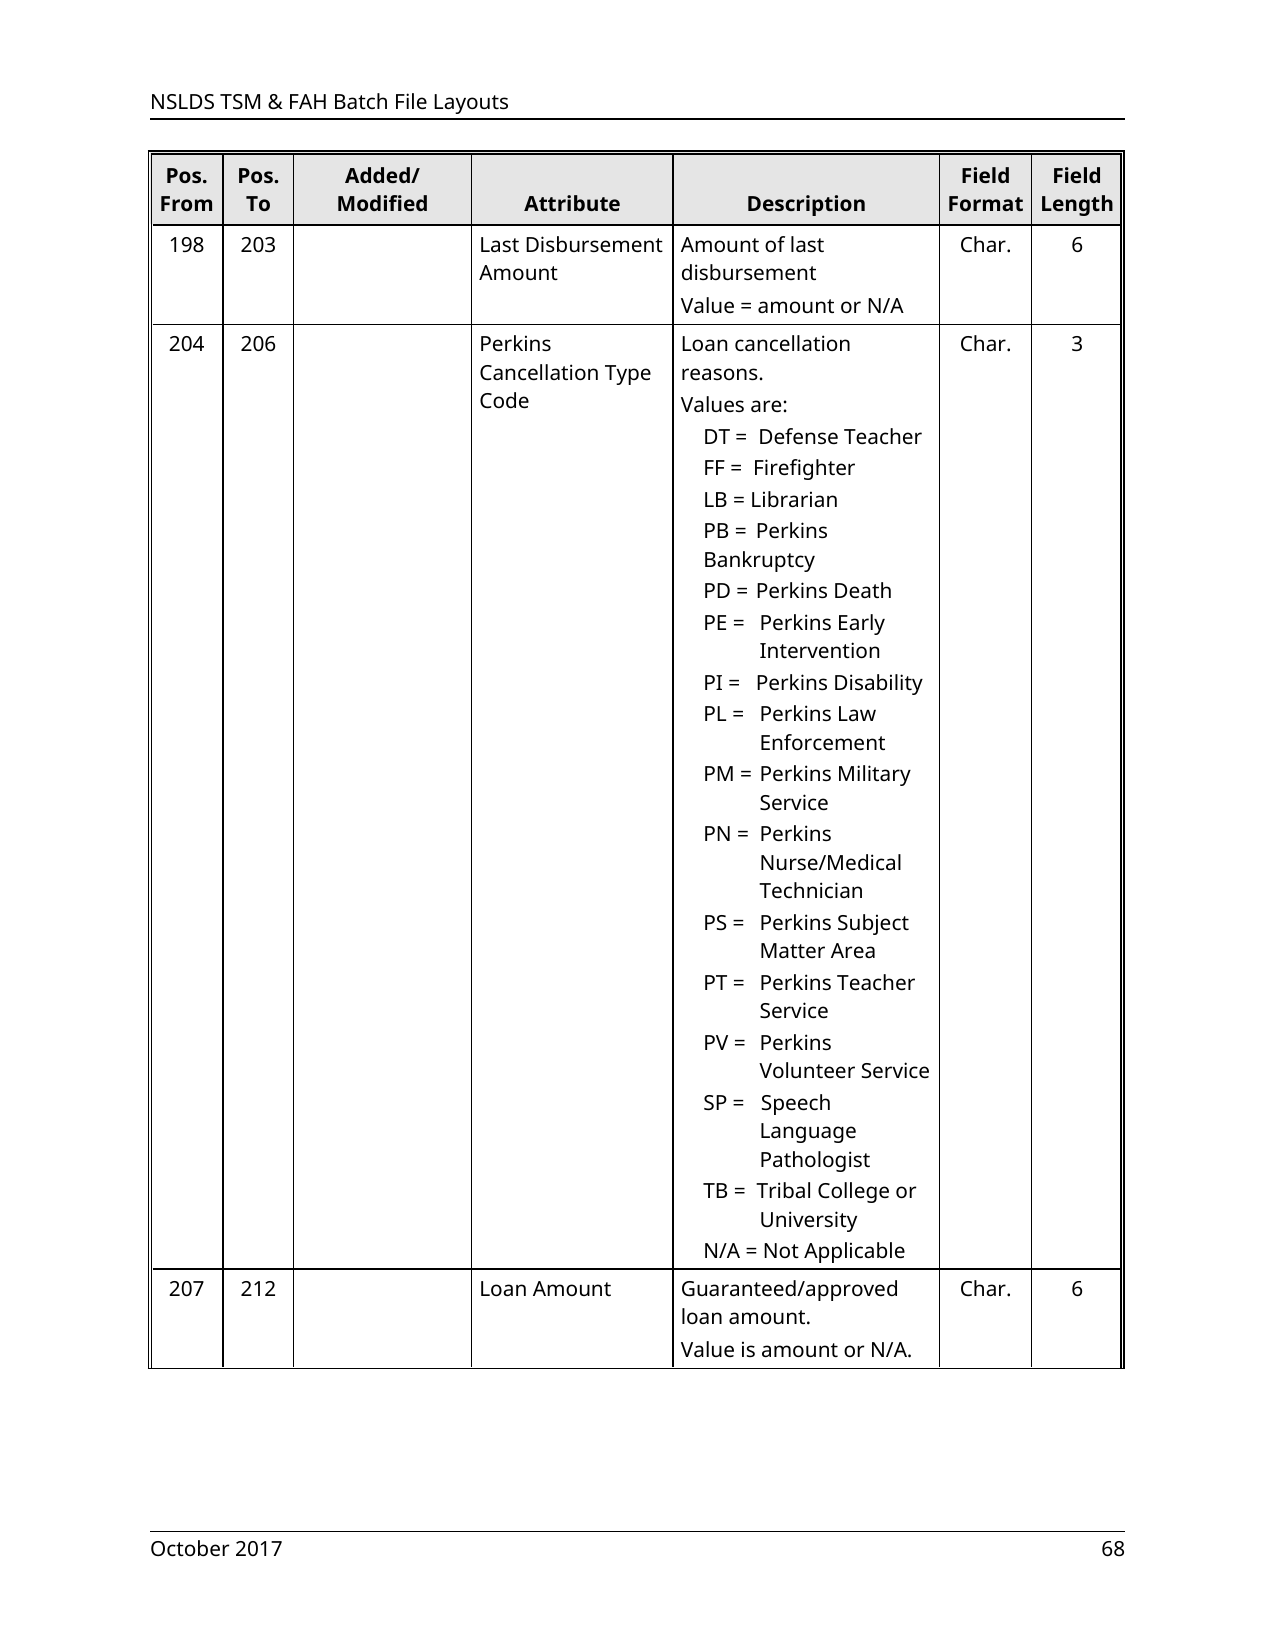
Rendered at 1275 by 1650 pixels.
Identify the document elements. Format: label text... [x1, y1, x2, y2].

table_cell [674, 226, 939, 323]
table_header Field Length [1032, 155, 1120, 224]
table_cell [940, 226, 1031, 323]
table_header Field Format [940, 155, 1031, 224]
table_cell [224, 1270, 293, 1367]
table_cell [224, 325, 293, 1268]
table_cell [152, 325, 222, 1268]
table_header Description [674, 155, 939, 224]
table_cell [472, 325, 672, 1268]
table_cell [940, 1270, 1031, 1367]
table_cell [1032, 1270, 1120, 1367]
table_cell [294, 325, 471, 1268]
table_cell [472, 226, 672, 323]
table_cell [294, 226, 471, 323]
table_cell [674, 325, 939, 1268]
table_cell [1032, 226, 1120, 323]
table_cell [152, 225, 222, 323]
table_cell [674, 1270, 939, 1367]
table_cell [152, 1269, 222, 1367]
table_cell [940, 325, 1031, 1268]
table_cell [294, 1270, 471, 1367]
table_header Pos. From [152, 155, 222, 224]
table_header Pos. To [224, 155, 293, 224]
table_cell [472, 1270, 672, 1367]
table_header Attribute [472, 155, 672, 224]
table_header Added/ Modified [294, 155, 471, 224]
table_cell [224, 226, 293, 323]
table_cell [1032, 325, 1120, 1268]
